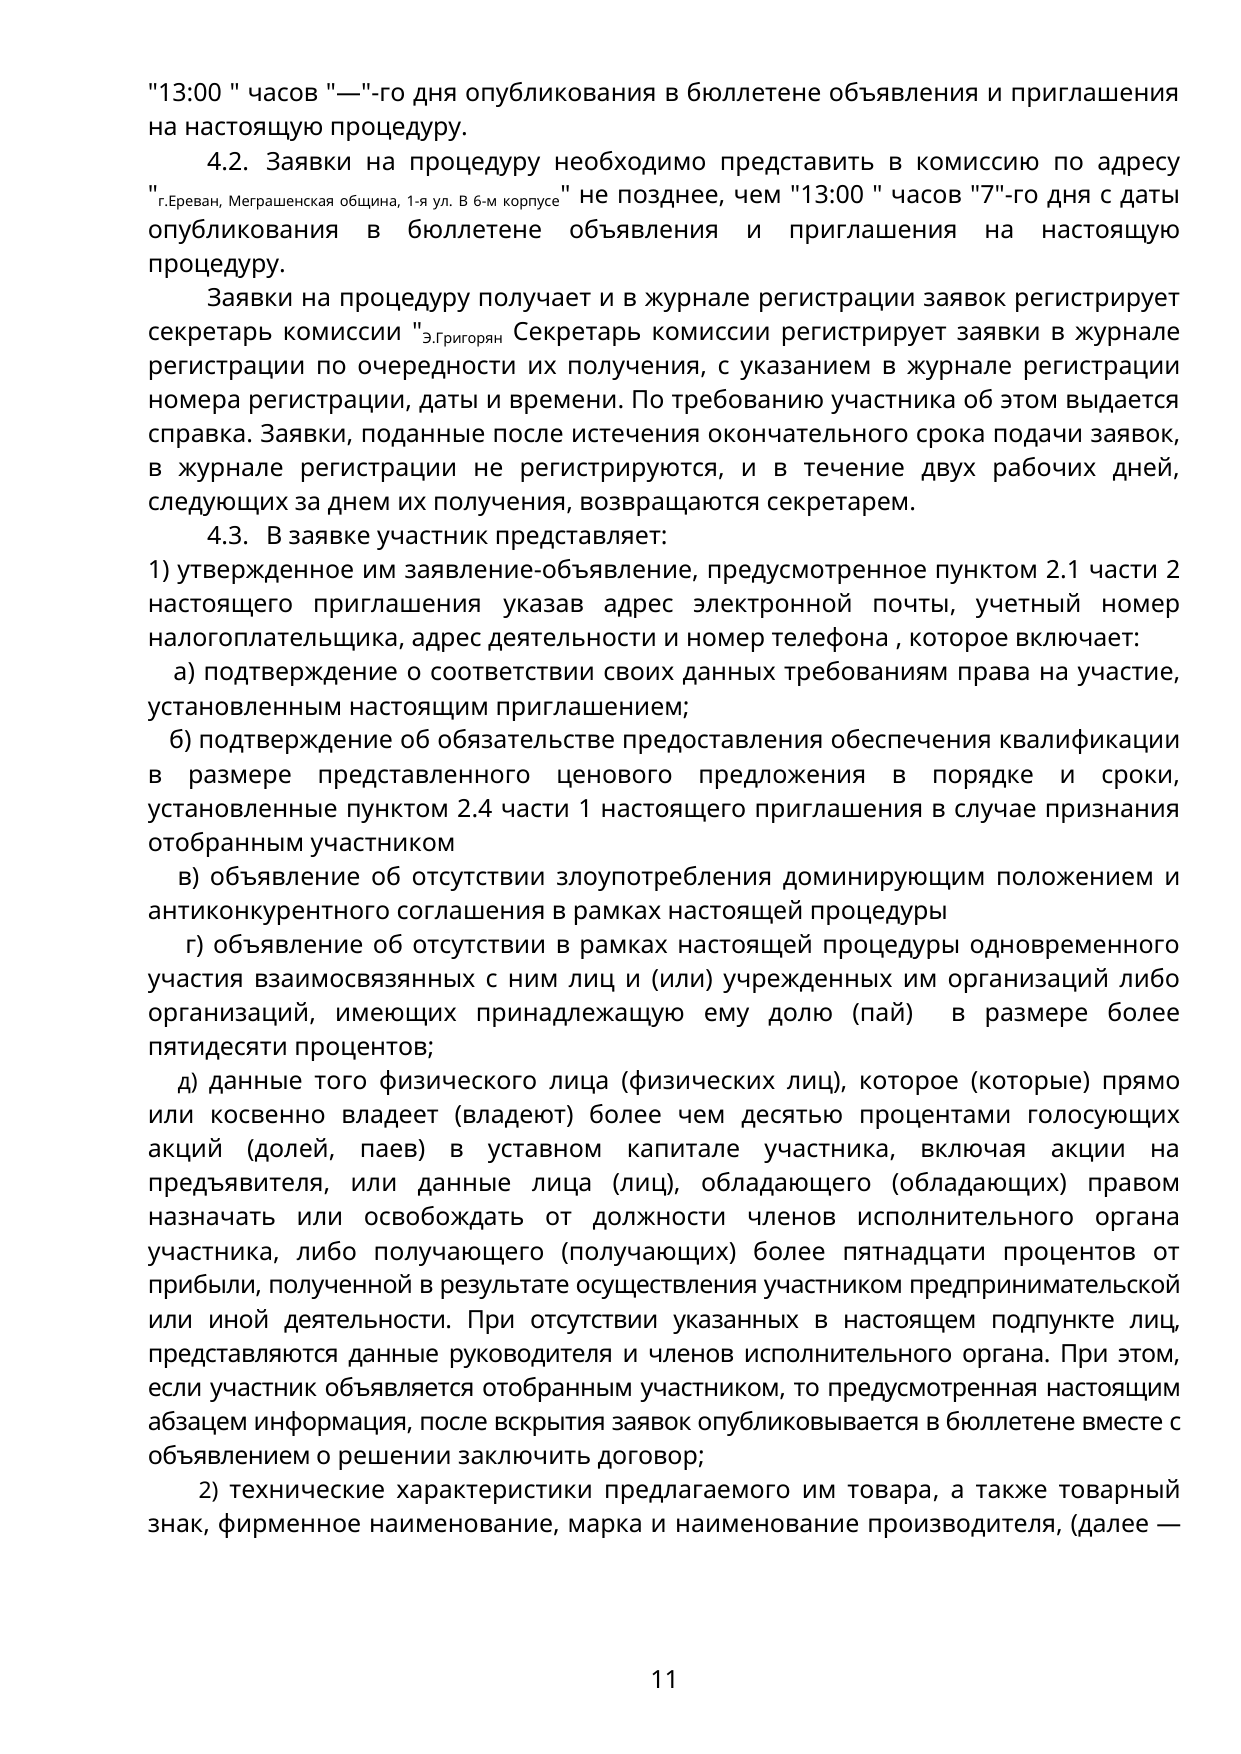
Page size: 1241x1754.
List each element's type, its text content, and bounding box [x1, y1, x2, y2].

text 4.2. Заявки на процедуру необходимо представить в комиссию по адресу "г.Ереван, Меграшенская община, 1-я ул. В 6-м корпусе" не позднее, чем "13:00 " часов "7"-го дня с даты опубликования в бюллетене объявления и приглашения на настоящую процедуру. [148, 143, 1181, 279]
text в) объявление об отсутствии злоупотребления доминирующим положением и антиконкурентного соглашения в рамках настоящей процедуры [148, 858, 1181, 927]
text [148, 1472, 1181, 1540]
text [148, 75, 1181, 143]
text 4.3. В заявке участник представляет: [148, 518, 1181, 552]
text д) данные того физического лица (физических лиц), которое (которые) прямо или косвенно владеет (владеют) более чем десятью процентами голосующих акций (долей, паев) в уставном капитале участника, включая акции на предъявителя, или данные лица (лиц), обладающего (обладающих) правом назначать или освобождать от должности членов исполнительного органа участника, либо получающего (получающих) более пятнадцати процентов от прибыли, полученной в результате осуществления участником предпринимательской или иной деятельности. При отсутствии указанных в настоящем подпункте лиц, представляются данные руководителя и членов исполнительного органа. При этом, если участник объявляется отобранным участником, то предусмотренная настоящим абзацем информация, после вскрытия заявок опубликовывается в бюллетене вместе с объявлением о решении заключить договор; [148, 1063, 1181, 1472]
text г) объявление об отсутствии в рамках настоящей процедуры одновременного участия взаимосвязянных с ним лиц и (или) учрежденных им организаций либо организаций, имеющих принадлежащую ему долю (пай) в размере более пятидесяти процентов; [148, 927, 1181, 1063]
text а) подтверждение о соответствии своих данных требованиям права на участие, установленным настоящим приглашением; [148, 654, 1181, 722]
text 1) утвержденное им заявление-объявление, предусмотренное пунктом 2.1 части 2 настоящего приглашения указав адрес электронной почты, учетный номер налогоплательщика, адрес деятельности и номер телефона , которое включает: [148, 552, 1181, 654]
text Заявки на процедуру получает и в журнале регистрации заявок регистрирует секретарь комиссии "Э.Григорян Секретарь комиссии регистрирует заявки в журнале регистрации по очередности их получения, с указанием в журнале регистрации номера регистрации, даты и времени. По требованию участника об этом выдается справка. Заявки, поданные после истечения окончательного срока подачи заявок, в журнале регистрации не регистрируются, и в течение двух рабочих дней, следующих за днем их получения, возвращаются секретарем. [148, 279, 1181, 518]
text б) подтверждение об обязательстве предоставления обеспечения квалификации в размере представленного ценового предложения в порядке и сроки, установленные пунктом 2.4 части 1 настоящего приглашения в случае признания отобранным участником [148, 722, 1181, 858]
